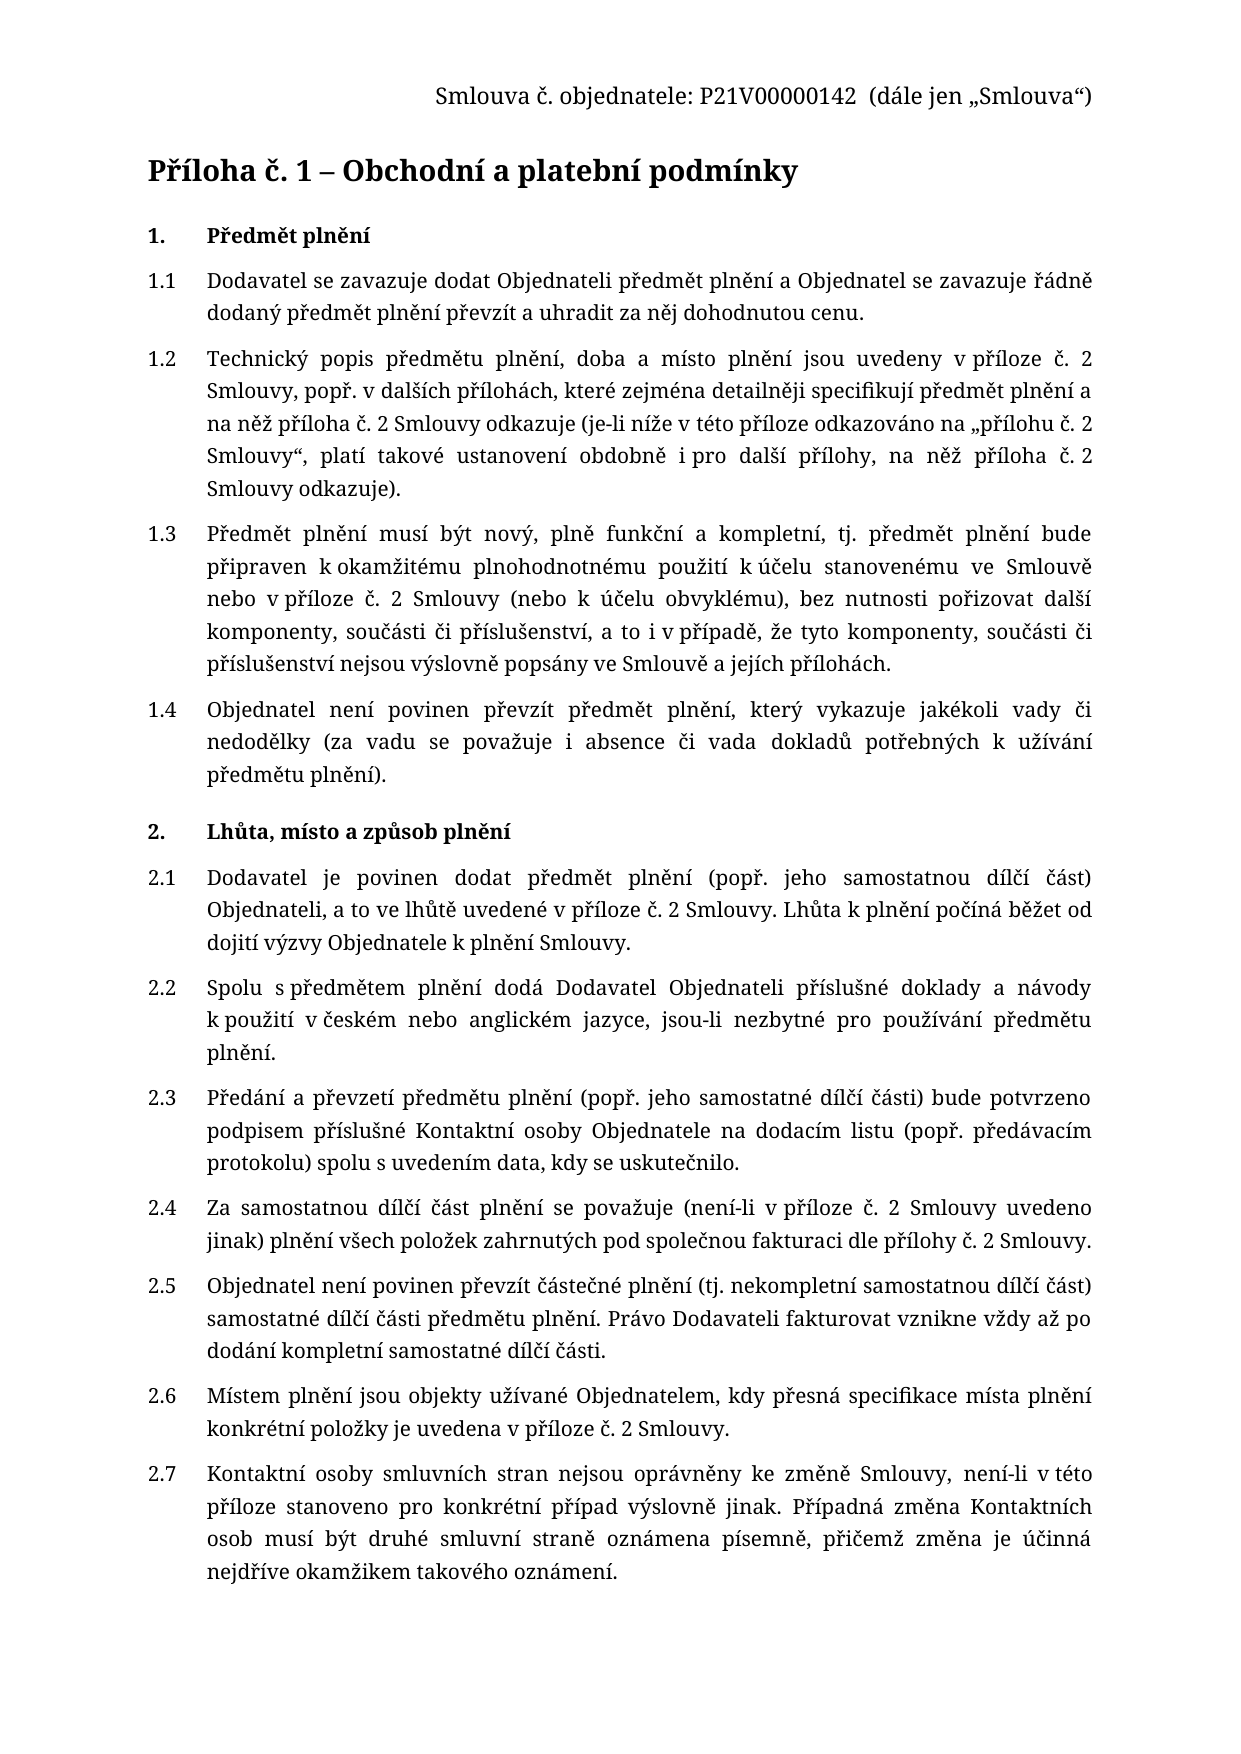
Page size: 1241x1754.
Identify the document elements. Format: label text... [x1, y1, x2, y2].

list Dodavatel je povinen dodat předmět plnění (popř. jeho samostatnou dílčí část) Objednateli, a to ve lhůtě uvedené v příloze č. 2 Smlouvy. Lhůta k plnění počíná běžet od dojití výzvy Objednatele k plnění Smlouvy. [148, 863, 1093, 956]
list Za samostatnou dílčí část plnění se považuje (není-li v příloze č. 2 Smlouvy uvedeno jinak) plnění všech položek zahrnutých pod společnou fakturaci dle přílohy č. 2 Smlouvy. [148, 1193, 1093, 1254]
list Objednatel není povinen převzít předmět plnění, který vykazuje jakékoli vady či nedodělky (za vadu se považuje i absence či vada dokladů potřebných k užívání předmětu plnění). [148, 695, 1093, 788]
text Příloha č. 1 – Obchodní a platební podmínky [148, 150, 1093, 190]
list Objednatel není povinen převzít částečné plnění (tj. nekompletní samostatnou dílčí část) samostatné dílčí části předmětu plnění. Právo Dodavateli fakturovat vznikne vždy až po dodání kompletní samostatné dílčí části. [148, 1271, 1093, 1365]
list Předmět plnění [148, 221, 1093, 249]
list Spolu s předmětem plnění dodá Dodavatel Objednateli příslušné doklady a návody k použití v českém nebo anglickém jazyce, jsou-li nezbytné pro používání předmětu plnění. [148, 973, 1093, 1067]
list Lhůta, místo a způsob plnění [148, 817, 1093, 846]
list Technický popis předmětu plnění, doba a místo plnění jsou uvedeny v příloze č. 2 Smlouvy, popř. v dalších přílohách, které zejména detailněji specifikují předmět plnění a na něž příloha č. 2 Smlouvy odkazuje (je-li níže v této příloze odkazováno na „přílohu č. 2 Smlouvy“, platí takové ustanovení obdobně i pro další přílohy, na něž příloha č. 2 Smlouvy odkazuje). [148, 344, 1093, 502]
list Předání a převzetí předmětu plnění (popř. jeho samostatné dílčí části) bude potvrzeno podpisem příslušné Kontaktní osoby Objednatele na dodacím listu (popř. předávacím protokolu) spolu s uvedením data, kdy se uskutečnilo. [148, 1083, 1093, 1177]
list Předmět plnění musí být nový, plně funkční a kompletní, tj. předmět plnění bude připraven k okamžitému plnohodnotnému použití k účelu stanovenému ve Smlouvě nebo v příloze č. 2 Smlouvy (nebo k účelu obvyklému), bez nutnosti pořizovat další komponenty, součásti či příslušenství, a to i v případě, že tyto komponenty, součásti či příslušenství nejsou výslovně popsány ve Smlouvě a jejích přílohách. [148, 519, 1093, 678]
list Dodavatel se zavazuje dodat Objednateli předmět plnění a Objednatel se zavazuje řádně dodaný předmět plnění převzít a uhradit za něj dohodnutou cenu. [148, 266, 1093, 327]
list Kontaktní osoby smluvních stran nejsou oprávněny ke změně Smlouvy, není-li v této příloze stanoveno pro konkrétní případ výslovně jinak. Případná změna Kontaktních osob musí být druhé smluvní straně oznámena písemně, přičemž změna je účinná nejdříve okamžikem takového oznámení. [148, 1459, 1093, 1586]
list Místem plnění jsou objekty užívané Objednatelem, kdy přesná specifikace místa plnění konkrétní položky je uvedena v příloze č. 2 Smlouvy. [148, 1382, 1093, 1443]
